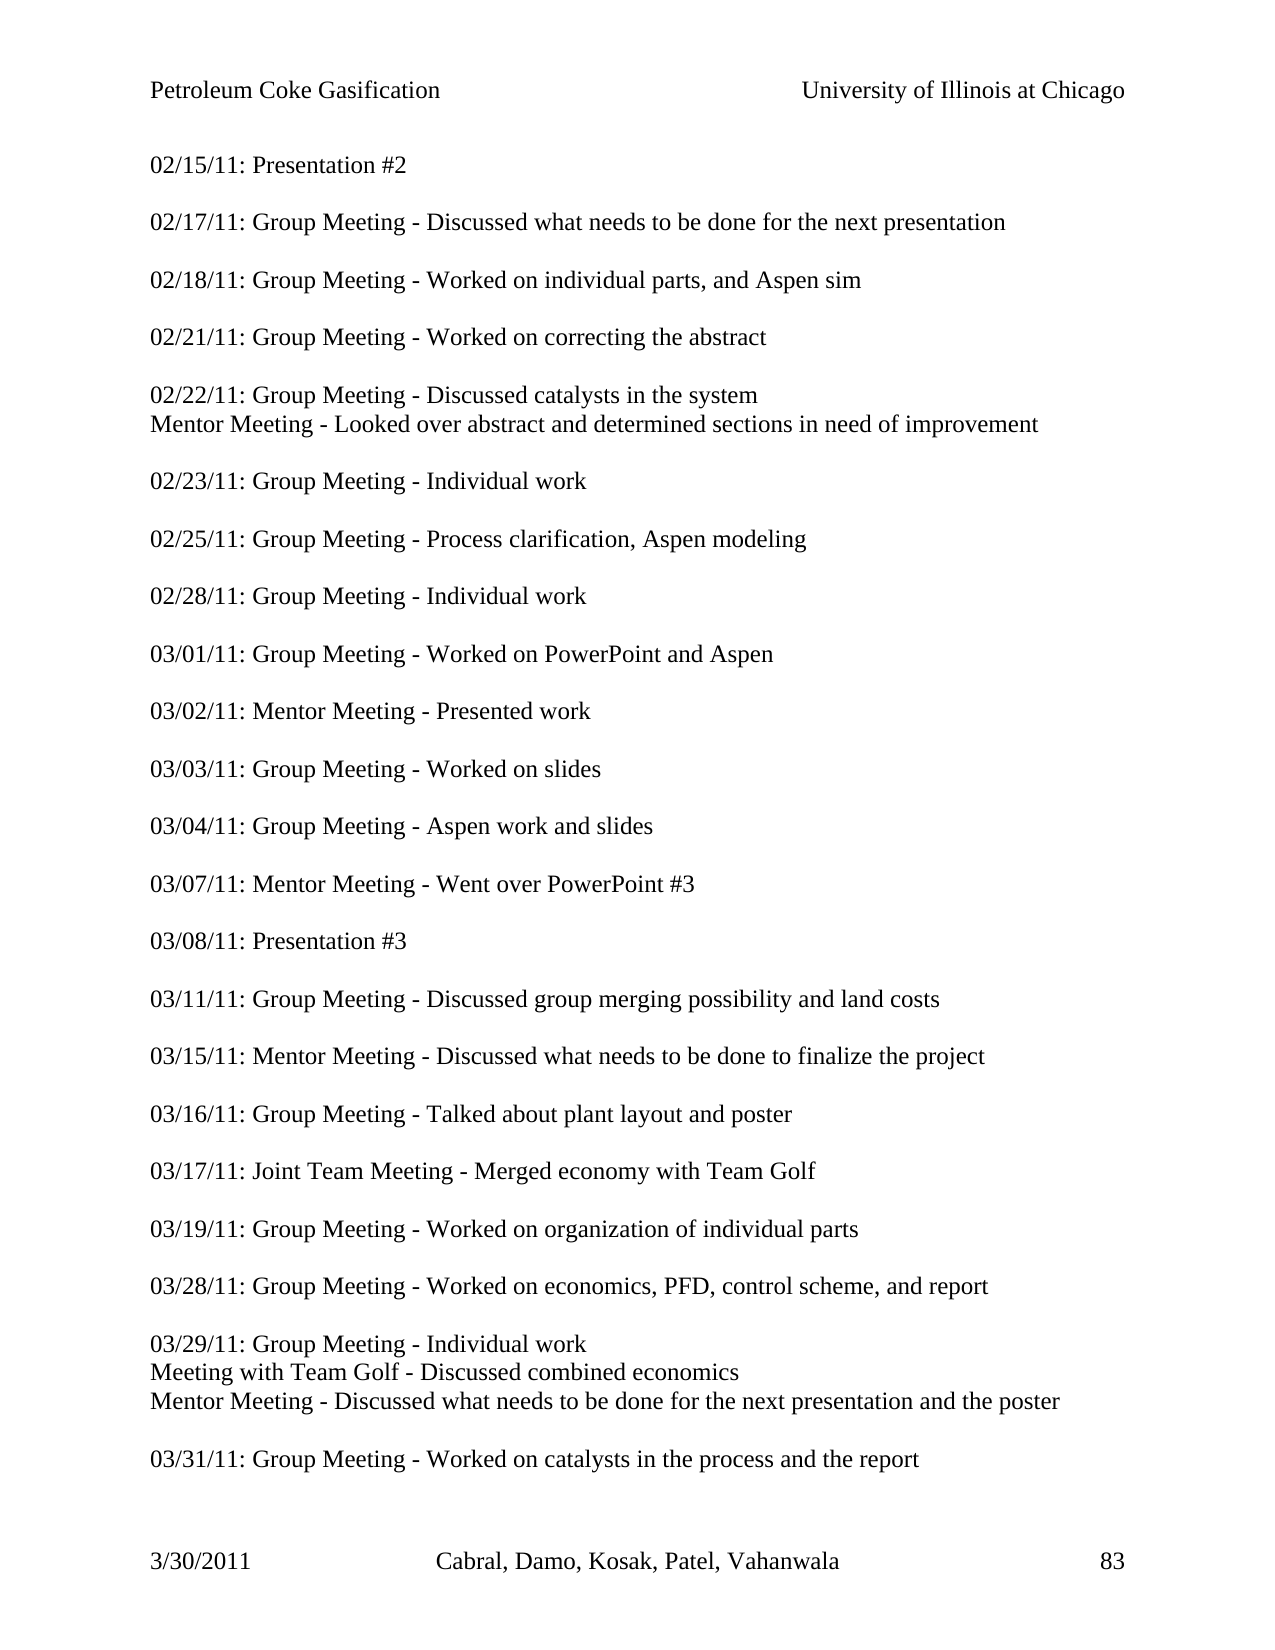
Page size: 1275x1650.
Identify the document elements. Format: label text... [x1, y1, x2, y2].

text 03/31/11: Group Meeting - Worked on catalysts in the process and the report [150, 1444, 1125, 1472]
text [150, 150, 1125, 1415]
